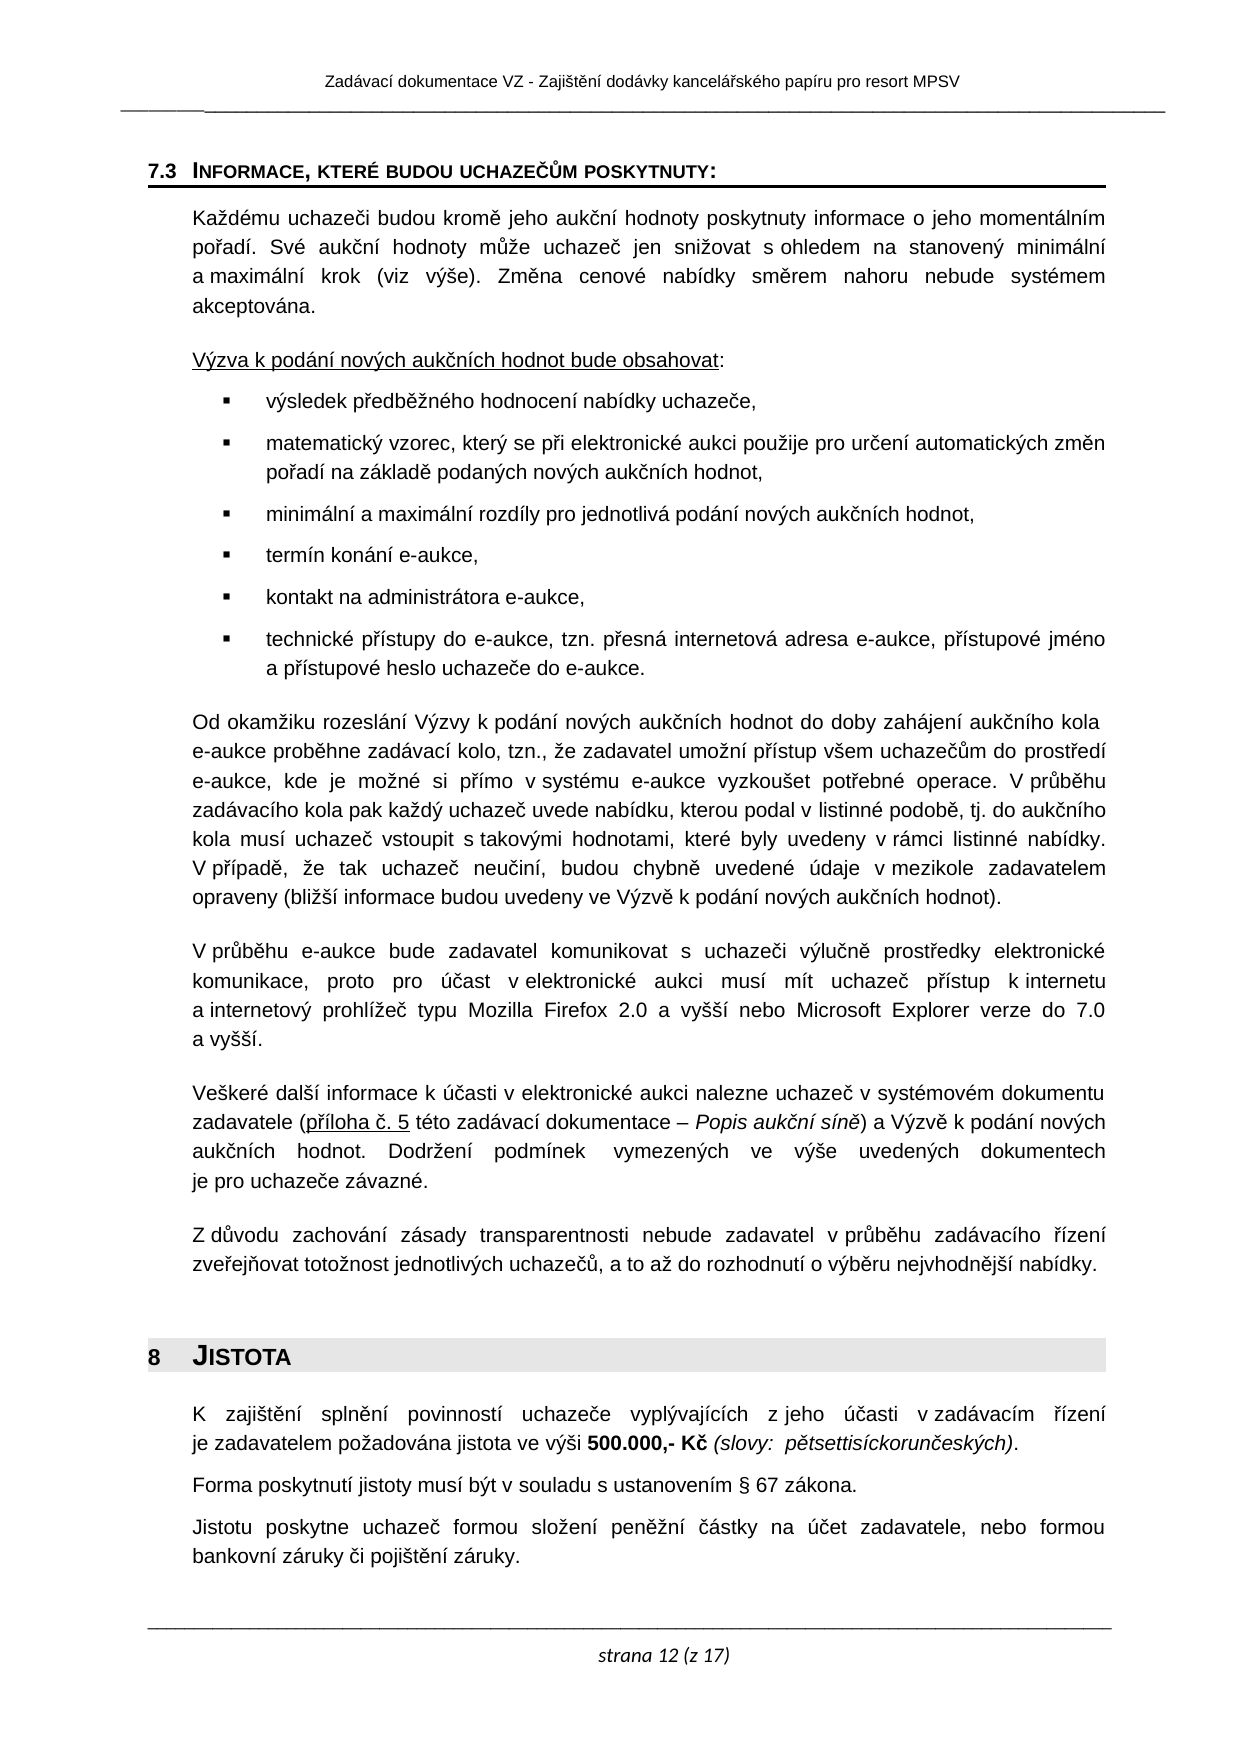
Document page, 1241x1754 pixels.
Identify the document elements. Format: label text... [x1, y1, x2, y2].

text Od okamžiku rozeslání Výzvy k podání nových aukčních hodnot do doby zahájení aukčního kola e-aukce proběhne zadávací kolo, tzn., že zadavatel umožní přístup všem uchazečům do prostředí e-aukce, kde je možné si přímo v systému e-aukce vyzkoušet potřebné operace. V průběhu zadávacího kola pak každý uchazeč uvede nabídku, kterou podal v listinné podobě, tj. do aukčního kola musí uchazeč vstoupit s takovými hodnotami, které byly uvedeny v rámci listinné nabídky. V případě, že tak uchazeč neučiní, budou chybně uvedené údaje v mezikole zadavatelem opraveny (bližší informace budou uvedeny ve Výzvě k podání nových aukčních hodnot). [192, 705, 1106, 909]
text Forma poskytnutí jistoty musí být v souladu s ustanovením § 67 zákona. [192, 1468, 1106, 1497]
text V průběhu e-aukce bude zadavatel komunikovat s uchazeči výlučně prostředky elektronické komunikace, proto pro účast v elektronické aukci musí mít uchazeč přístup k internetu a internetový prohlížeč typu Mozilla Firefox 2.0 a vyšší nebo Microsoft Explorer verze do 7.0 a vyšší. [192, 934, 1106, 1051]
text K zajištění splnění povinností uchazeče vyplývajících z jeho účasti v zadávacím řízení je zadavatelem požadována jistota ve výši 500.000,- Kč (slovy: pětsettisíckorunčeských). [192, 1397, 1106, 1455]
text Jistotu poskytne uchazeč formou složení peněžní částky na účet zadavatele, nebo formou bankovní záruky či pojištění záruky. [192, 1509, 1106, 1568]
list výsledek předběžného hodnocení nabídky uchazeče, [222, 384, 1106, 413]
list minimální a maximální rozdíly pro jednotlivá podání nových aukčních hodnot, [222, 497, 1106, 526]
text Z důvodu zachování zásady transparentnosti nebude zadavatel v průběhu zadávacího řízení zveřejňovat totožnost jednotlivých uchazečů, a to až do rozhodnutí o výběru nejvhodnější nabídky. [192, 1217, 1106, 1276]
text Každému uchazeči budou kromě jeho aukční hodnoty poskytnuty informace o jeho momentálním pořadí. Své aukční hodnoty může uchazeč jen snižovat s ohledem na stanovený minimální a maximální krok (viz výše). Změna cenové nabídky směrem nahoru nebude systémem akceptována. [192, 201, 1106, 317]
text Výzva k podání nových aukčních hodnot bude obsahovat: [148, 342, 1106, 372]
text Veškeré další informace k účasti v elektronické aukci nalezne uchazeč v systémovém dokumentu zadavatele (příloha č. 5 této zadávací dokumentace – Popis aukční síně) a Výzvě k podání nových aukčních hodnot. Dodržení podmínek vymezených ve výše uvedených dokumentech je pro uchazeče závazné. [192, 1076, 1106, 1192]
subtitle Jistota [148, 1338, 1106, 1372]
list kontakt na administrátora e-aukce, [222, 580, 1106, 609]
list technické přístupy do e-aukce, tzn. přesná internetová adresa e-aukce, přístupové jméno a přístupové heslo uchazeče do e-aukce. [222, 622, 1106, 680]
list matematický vzorec, který se při elektronické aukci použije pro určení automatických změn pořadí na základě podaných nových aukčních hodnot, [222, 426, 1106, 484]
list termín konání e-aukce, [222, 538, 1106, 567]
subtitle Informace, které budou uchazečům poskytnuty: [148, 154, 1106, 185]
